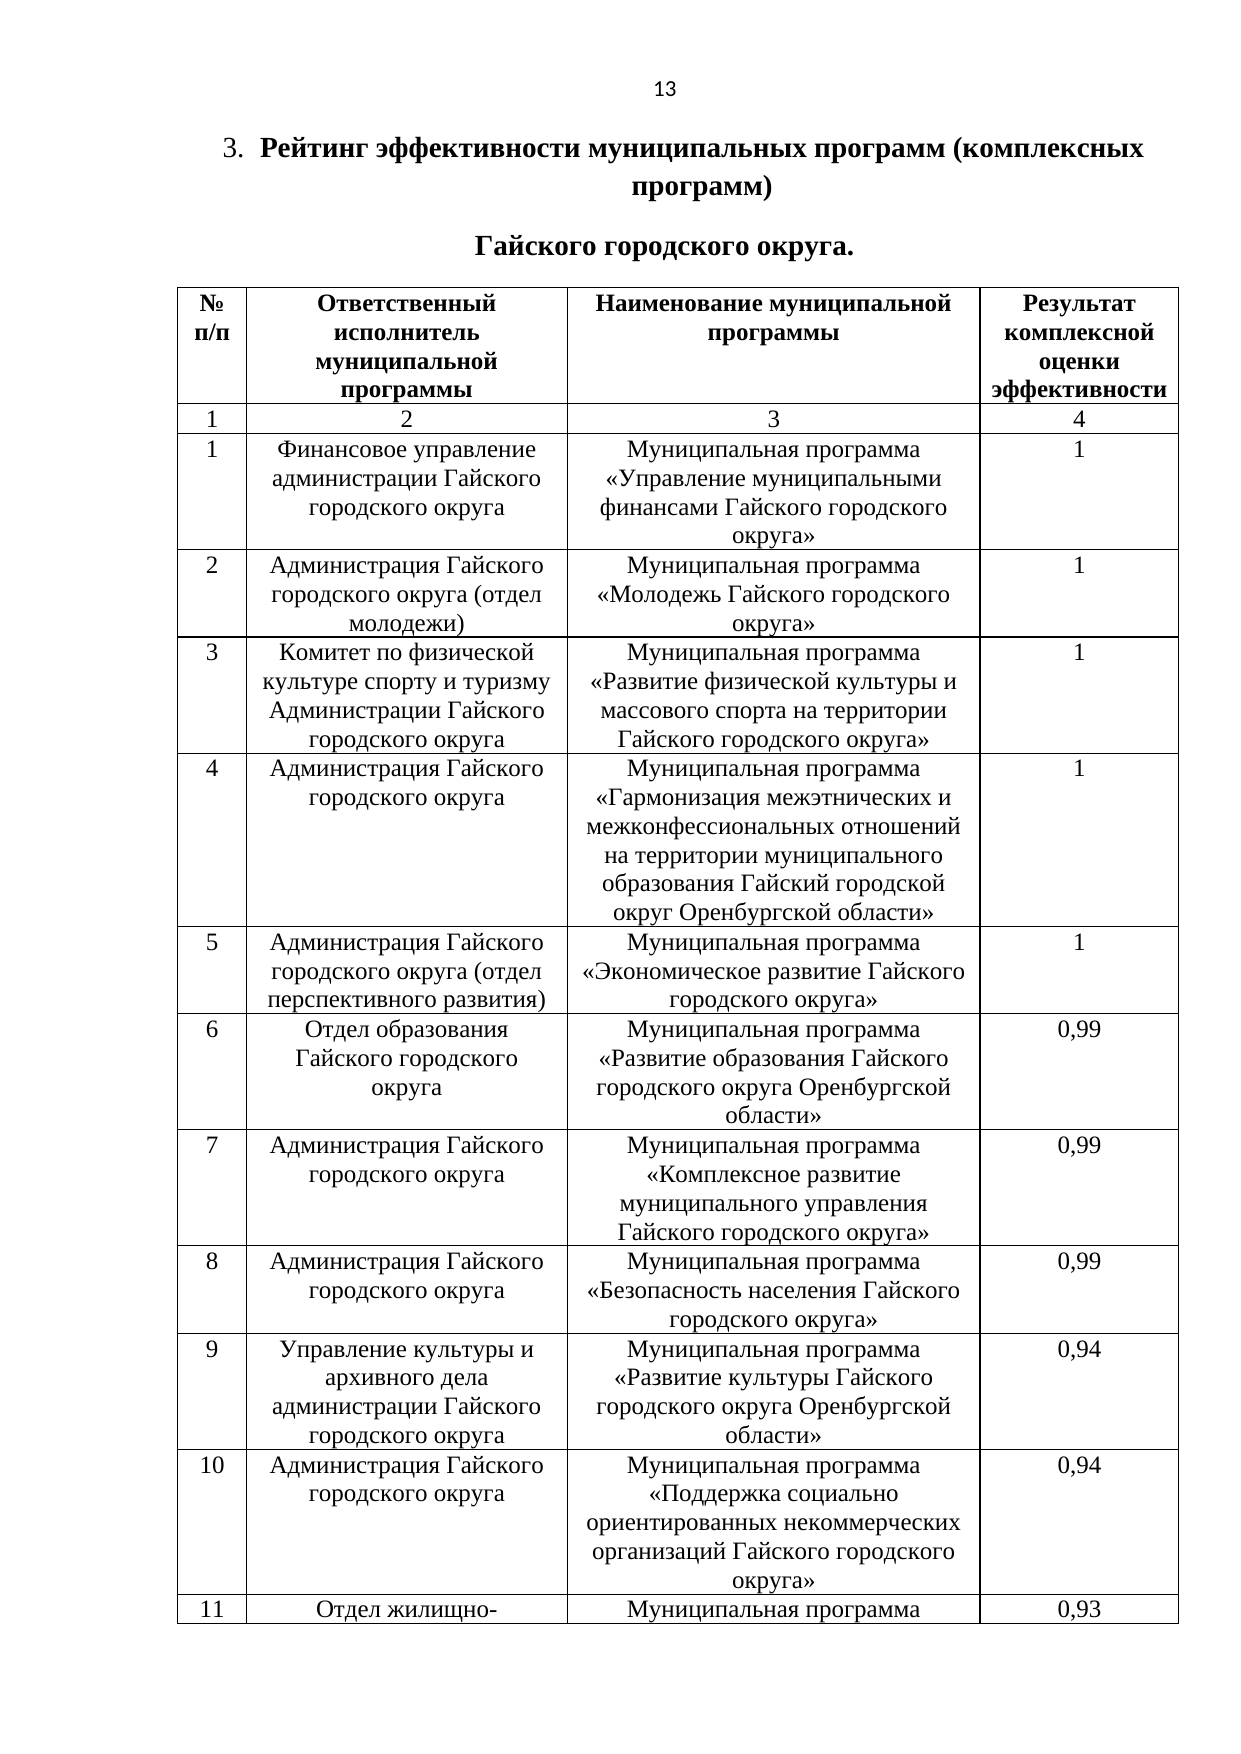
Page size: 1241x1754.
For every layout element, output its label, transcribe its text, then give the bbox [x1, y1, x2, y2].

table_cell 1 [178, 404, 246, 433]
table_cell Администрация Гайского городского округа (отдел перспективного развития) [247, 927, 567, 1013]
table_cell Отдел образования Гайского городского округа [247, 1014, 567, 1129]
table_cell Муниципальная программа «Комплексное развитие муниципального управления Гайского городского округа» [568, 1130, 979, 1245]
table_cell 1 [178, 434, 246, 549]
table_cell 1 [981, 754, 1178, 926]
table_cell Муниципальная программа «Управление муниципальными финансами Гайского городского округа» [568, 434, 979, 549]
table_cell 9 [178, 1334, 246, 1449]
table_cell 1 [981, 434, 1178, 549]
table_cell 3 [178, 638, 246, 752]
table_cell Финансовое управление администрации Гайского городского округа [247, 434, 567, 549]
table_cell 2 [247, 404, 567, 433]
table_cell Администрация Гайского городского округа [247, 1450, 567, 1593]
table_cell 1 [981, 927, 1178, 1013]
table_header Ответственный исполнитель муниципальной программы [247, 288, 567, 403]
table_cell Муниципальная программа «Молодежь Гайского городского округа» [568, 550, 979, 636]
table_cell Муниципальная программа «Развитие физической культуры и массового спорта на территории Гайского городского округа» [568, 638, 979, 752]
table_cell Муниципальная программа «Безопасность населения Гайского городского округа» [568, 1246, 979, 1333]
table_cell 1 [981, 638, 1178, 752]
table_cell 7 [178, 1130, 246, 1245]
text Гайского городского округа. [177, 228, 1152, 261]
table_cell 11 [178, 1595, 246, 1623]
table_header Наименование муниципальной программы [568, 288, 979, 403]
table_cell 5 [178, 927, 246, 1013]
table_header № п/п [178, 288, 246, 403]
table_cell 0,94 [981, 1334, 1178, 1449]
table_cell 3 [568, 404, 979, 433]
table_cell Муниципальная программа «Развитие образования Гайского городского округа Оренбургской области» [568, 1014, 979, 1129]
table_cell Администрация Гайского городского округа (отдел молодежи) [247, 550, 567, 636]
table_cell 10 [178, 1450, 246, 1593]
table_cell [247, 1595, 567, 1623]
table_cell 8 [178, 1246, 246, 1333]
table_cell 0,93 [981, 1595, 1178, 1623]
table_cell Муниципальная программа «Поддержка социально ориентированных некоммерческих организаций Гайского городского округа» [568, 1450, 979, 1593]
table_cell 6 [178, 1014, 246, 1129]
table_cell Муниципальная программа «Экономическое развитие Гайского городского округа» [568, 927, 979, 1013]
table_header Результат комплексной оценки эффективности [981, 288, 1178, 403]
table_cell 4 [981, 404, 1178, 433]
table_cell 4 [178, 754, 246, 926]
table_cell 0,99 [981, 1130, 1178, 1245]
table_cell Администрация Гайского городского округа [247, 1130, 567, 1245]
table_cell Муниципальная программа «Гармонизация межэтнических и межконфессиональных отношений на территории муниципального образования Гайский городской округ Оренбургской области» [568, 754, 979, 926]
table_cell 2 [178, 550, 246, 636]
table_cell Администрация Гайского городского округа [247, 1246, 567, 1333]
table_cell Муниципальная программа «Развитие культуры Гайского городского округа Оренбургской области» [568, 1334, 979, 1449]
table_cell 0,99 [981, 1246, 1178, 1333]
table_cell Комитет по физической культуре спорту и туризму Администрации Гайского городского округа [247, 638, 567, 752]
table_cell 0,94 [981, 1450, 1178, 1593]
table_cell 0,99 [981, 1014, 1178, 1129]
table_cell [568, 1595, 979, 1623]
table_cell Администрация Гайского городского округа [247, 754, 567, 926]
table_cell Управление культуры и архивного дела администрации Гайского городского округа [247, 1334, 567, 1449]
table_cell 1 [981, 550, 1178, 636]
list Рейтинг эффективности муниципальных программ (комплексных программ) [215, 130, 1152, 202]
